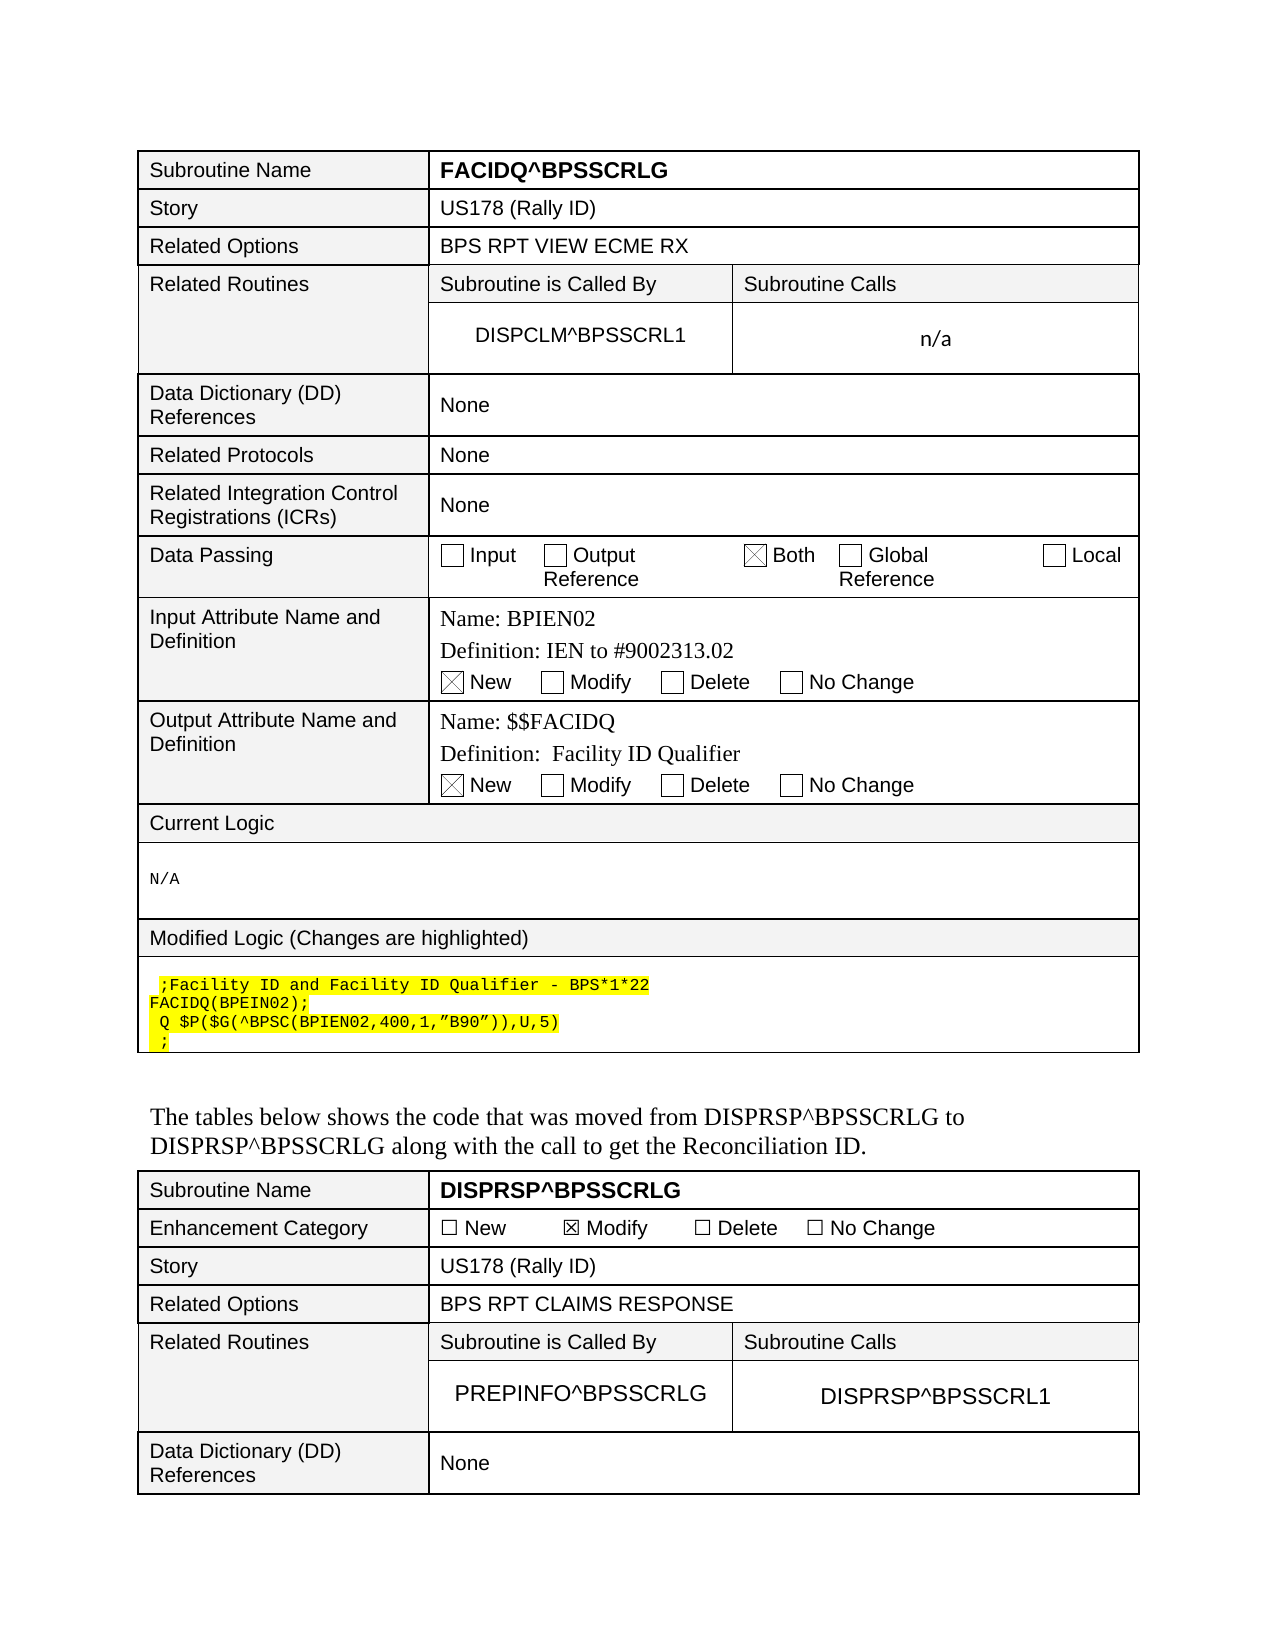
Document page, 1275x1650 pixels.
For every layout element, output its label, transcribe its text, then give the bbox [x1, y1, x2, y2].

table_cell ☐ No Change [794, 1210, 1138, 1246]
table_cell BPS RPT CLAIMS RESPONSE [430, 1286, 1138, 1322]
table_cell Name: $$FACIDQ Definition: Facility ID Qualifier New Modify Delete No Change [430, 702, 1138, 803]
table_cell Subroutine is Called By [429, 265, 732, 302]
table_cell Story [139, 1248, 428, 1284]
table_cell N/A [139, 843, 1138, 918]
table_cell None [430, 1433, 1138, 1493]
table_header DISPRSP^BPSSCRLG [430, 1172, 1138, 1208]
table_cell Related Options [139, 228, 428, 264]
table_cell Input [429, 537, 532, 597]
table_cell None [430, 375, 1138, 435]
table_cell US178 (Rally ID) [430, 1248, 1138, 1284]
table_cell Enhancement Category [139, 1210, 428, 1246]
table_cell Subroutine is Called By [429, 1323, 732, 1360]
table_cell None [430, 437, 1138, 473]
table_cell Global Reference [827, 537, 1031, 597]
table_cell Story [139, 190, 428, 226]
table_header FACIDQ^BPSSCRLG [430, 152, 1138, 188]
table_cell Input Attribute Name and Definition [139, 598, 428, 700]
table_cell Related Routines [139, 1324, 428, 1431]
table_cell Data Passing [139, 537, 428, 597]
table_cell ;Facility ID and Facility ID Qualifier - BPS*1*22 FACIDQ(BPEIN02); Q $P($G(^BPSC(BPIEN02,400,1,”B90”)),U,5) ; [139, 957, 1138, 1052]
table_cell Output Reference [532, 537, 731, 597]
table_cell PREPINFO^BPSSCRLG [429, 1361, 732, 1431]
table_cell None [430, 475, 1138, 535]
table_cell Data Dictionary (DD) References [139, 375, 428, 435]
table_header Subroutine Name [139, 152, 428, 188]
table_cell Both [731, 537, 827, 597]
table_cell US178 (Rally ID) [430, 190, 1138, 226]
table_cell DISPRSP^BPSSCRL1 [733, 1361, 1138, 1431]
table_cell Modified Logic (Changes are highlighted) [139, 920, 1138, 956]
text The tables below shows the code that was moved from DISPRSP^BPSSCRLG to DISPRSP^BPSSCRLG along with the call to get the Reconciliation ID. [150, 1102, 1125, 1159]
table_cell BPS RPT VIEW ECME RX [430, 228, 1138, 264]
table_cell Subroutine Calls [733, 1323, 1138, 1360]
table_cell Related Routines [139, 266, 428, 373]
table_cell Name: BPIEN02 Definition: IEN to #9002313.02 New Modify Delete No Change [430, 598, 1138, 700]
table_cell Related Options [139, 1286, 428, 1322]
table_cell Related Protocols [139, 437, 428, 473]
table_cell Local [1031, 537, 1138, 597]
table_cell ☐ Delete [682, 1210, 794, 1246]
table_cell Subroutine Calls [733, 265, 1138, 302]
table_cell Current Logic [139, 805, 1138, 841]
table_cell Data Dictionary (DD) References [139, 1433, 428, 1493]
table_cell Related Integration Control Registrations (ICRs) [139, 475, 428, 535]
table_cell Output Attribute Name and Definition [139, 702, 428, 803]
table_cell ☒ Modify [551, 1210, 682, 1246]
table_cell n/a [733, 303, 1138, 373]
table_cell DISPCLM^BPSSCRL1 [429, 303, 732, 373]
table_header Subroutine Name [139, 1172, 428, 1208]
table_cell ☐ New [430, 1210, 551, 1246]
